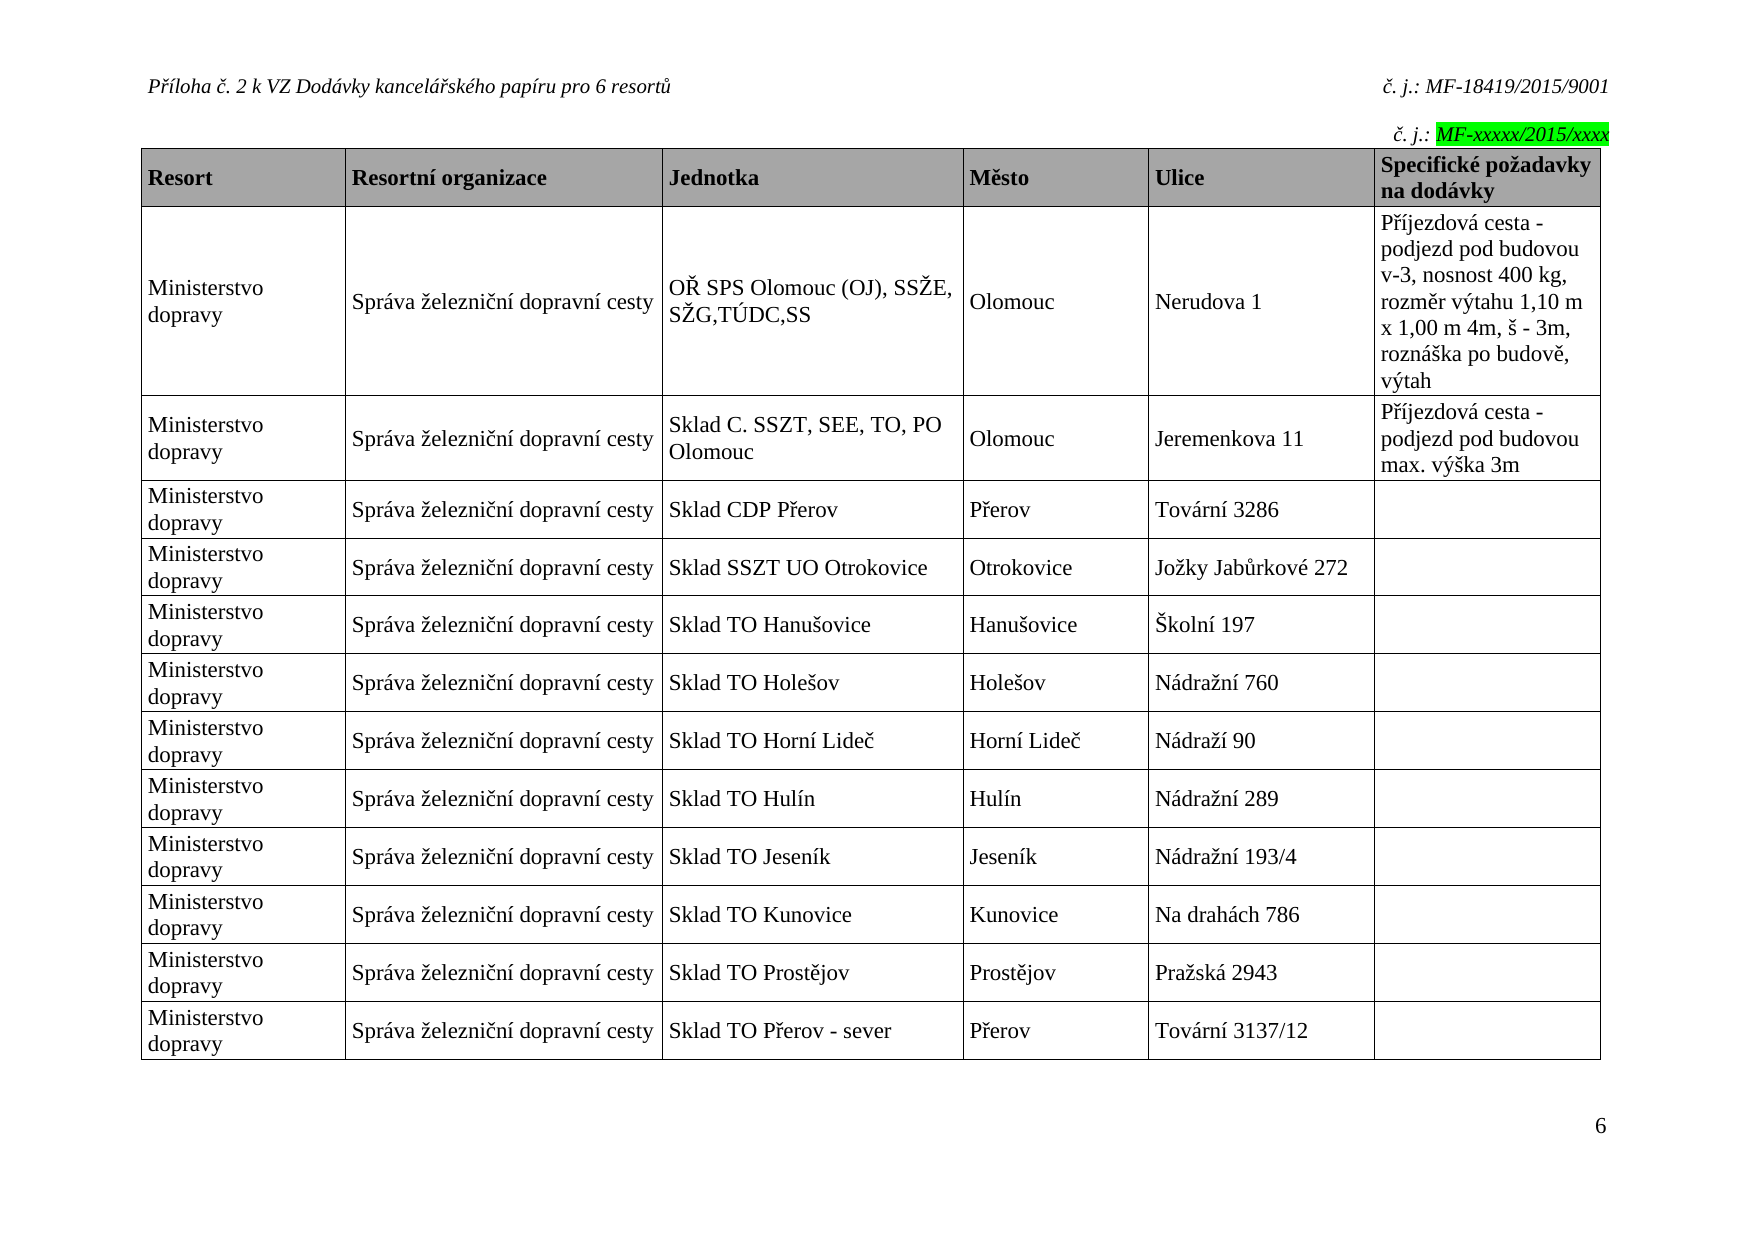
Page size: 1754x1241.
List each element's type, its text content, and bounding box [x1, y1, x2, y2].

table_cell Ministerstvo dopravy [142, 207, 345, 395]
table_cell Příjezdová cesta - podjezd pod budovou max. výška 3m [1375, 396, 1600, 479]
table_cell Sklad TO Hulín [663, 770, 963, 827]
table_cell Sklad TO Přerov - sever [663, 1002, 963, 1059]
table_header Specifické požadavky na dodávky [1375, 149, 1600, 206]
table_cell Nádraží 90 [1149, 712, 1374, 769]
table_cell Horní Lideč [964, 712, 1148, 769]
table_cell Správa železniční dopravní cesty [346, 944, 662, 1001]
table_cell Ministerstvo dopravy [142, 1002, 345, 1059]
table_cell Příjezdová cesta -podjezd pod budovou v-3, nosnost 400 kg, rozměr výtahu 1,10 m x 1,00 m 4m, š - 3m, roznáška po budově, výtah [1375, 207, 1600, 395]
table_cell Olomouc [964, 396, 1148, 479]
table_cell Kunovice [964, 886, 1148, 943]
table_cell Ministerstvo dopravy [142, 712, 345, 769]
table_cell Správa železniční dopravní cesty [346, 396, 662, 479]
table_cell Sklad SSZT UO Otrokovice [663, 539, 963, 595]
table_cell Správa železniční dopravní cesty [346, 770, 662, 827]
table_header Resort [142, 149, 345, 206]
table_cell Ministerstvo dopravy [142, 886, 345, 943]
table_cell Správa železniční dopravní cesty [346, 712, 662, 769]
table_cell [1375, 944, 1600, 1001]
table_cell Správa železniční dopravní cesty [346, 828, 662, 885]
table_cell Ministerstvo dopravy [142, 654, 345, 711]
table_cell Nádražní 760 [1149, 654, 1374, 711]
table_cell Sklad C. SSZT, SEE, TO, PO Olomouc [663, 396, 963, 479]
table_header Resortní organizace [346, 149, 662, 206]
table_cell [1375, 654, 1600, 711]
table_cell Olomouc [964, 207, 1148, 395]
table_cell [1375, 712, 1600, 769]
table_cell Přerov [964, 1002, 1148, 1059]
table_cell Sklad CDP Přerov [663, 481, 963, 537]
table_cell Správa železniční dopravní cesty [346, 481, 662, 537]
table_cell Jeremenkova 11 [1149, 396, 1374, 479]
table_cell Hulín [964, 770, 1148, 827]
table_header Ulice [1149, 149, 1374, 206]
table_cell Ministerstvo dopravy [142, 944, 345, 1001]
table_cell Správa železniční dopravní cesty [346, 596, 662, 653]
table_cell OŘ SPS Olomouc (OJ), SSŽE, SŽG,TÚDC,SS [663, 207, 963, 395]
table_cell Správa železniční dopravní cesty [346, 654, 662, 711]
table_cell Nerudova 1 [1149, 207, 1374, 395]
table_cell Tovární 3137/12 [1149, 1002, 1374, 1059]
table_cell Školní 197 [1149, 596, 1374, 653]
table_cell Správa železniční dopravní cesty [346, 207, 662, 395]
table_cell Pražská 2943 [1149, 944, 1374, 1001]
table_cell Nádražní 193/4 [1149, 828, 1374, 885]
table_cell Sklad TO Hanušovice [663, 596, 963, 653]
table_header Město [964, 149, 1148, 206]
table_cell Přerov [964, 481, 1148, 537]
table_cell Ministerstvo dopravy [142, 481, 345, 537]
table_cell Jeseník [964, 828, 1148, 885]
table_cell [1375, 828, 1600, 885]
table_cell Holešov [964, 654, 1148, 711]
table_cell [1375, 1002, 1600, 1059]
table_cell [1375, 596, 1600, 653]
table_cell Nádražní 289 [1149, 770, 1374, 827]
table_cell Sklad TO Prostějov [663, 944, 963, 1001]
table_cell Správa železniční dopravní cesty [346, 1002, 662, 1059]
table_cell Tovární 3286 [1149, 481, 1374, 537]
table_cell Ministerstvo dopravy [142, 596, 345, 653]
table_cell [1375, 481, 1600, 537]
table_cell [1375, 539, 1600, 595]
table_header Jednotka [663, 149, 963, 206]
table_cell [1375, 770, 1600, 827]
table_cell Ministerstvo dopravy [142, 770, 345, 827]
table_cell Ministerstvo dopravy [142, 396, 345, 479]
table_cell Hanušovice [964, 596, 1148, 653]
table_cell Sklad TO Holešov [663, 654, 963, 711]
table_cell Správa železniční dopravní cesty [346, 539, 662, 595]
table_cell Sklad TO Kunovice [663, 886, 963, 943]
table_cell [1375, 886, 1600, 943]
table_cell Ministerstvo dopravy [142, 539, 345, 595]
table_cell Otrokovice [964, 539, 1148, 595]
table_cell Na drahách 786 [1149, 886, 1374, 943]
table_cell Sklad TO Horní Lideč [663, 712, 963, 769]
table_cell Ministerstvo dopravy [142, 828, 345, 885]
table_cell Jožky Jabůrkové 272 [1149, 539, 1374, 595]
table_cell Správa železniční dopravní cesty [346, 886, 662, 943]
table_cell Sklad TO Jeseník [663, 828, 963, 885]
table_cell Prostějov [964, 944, 1148, 1001]
